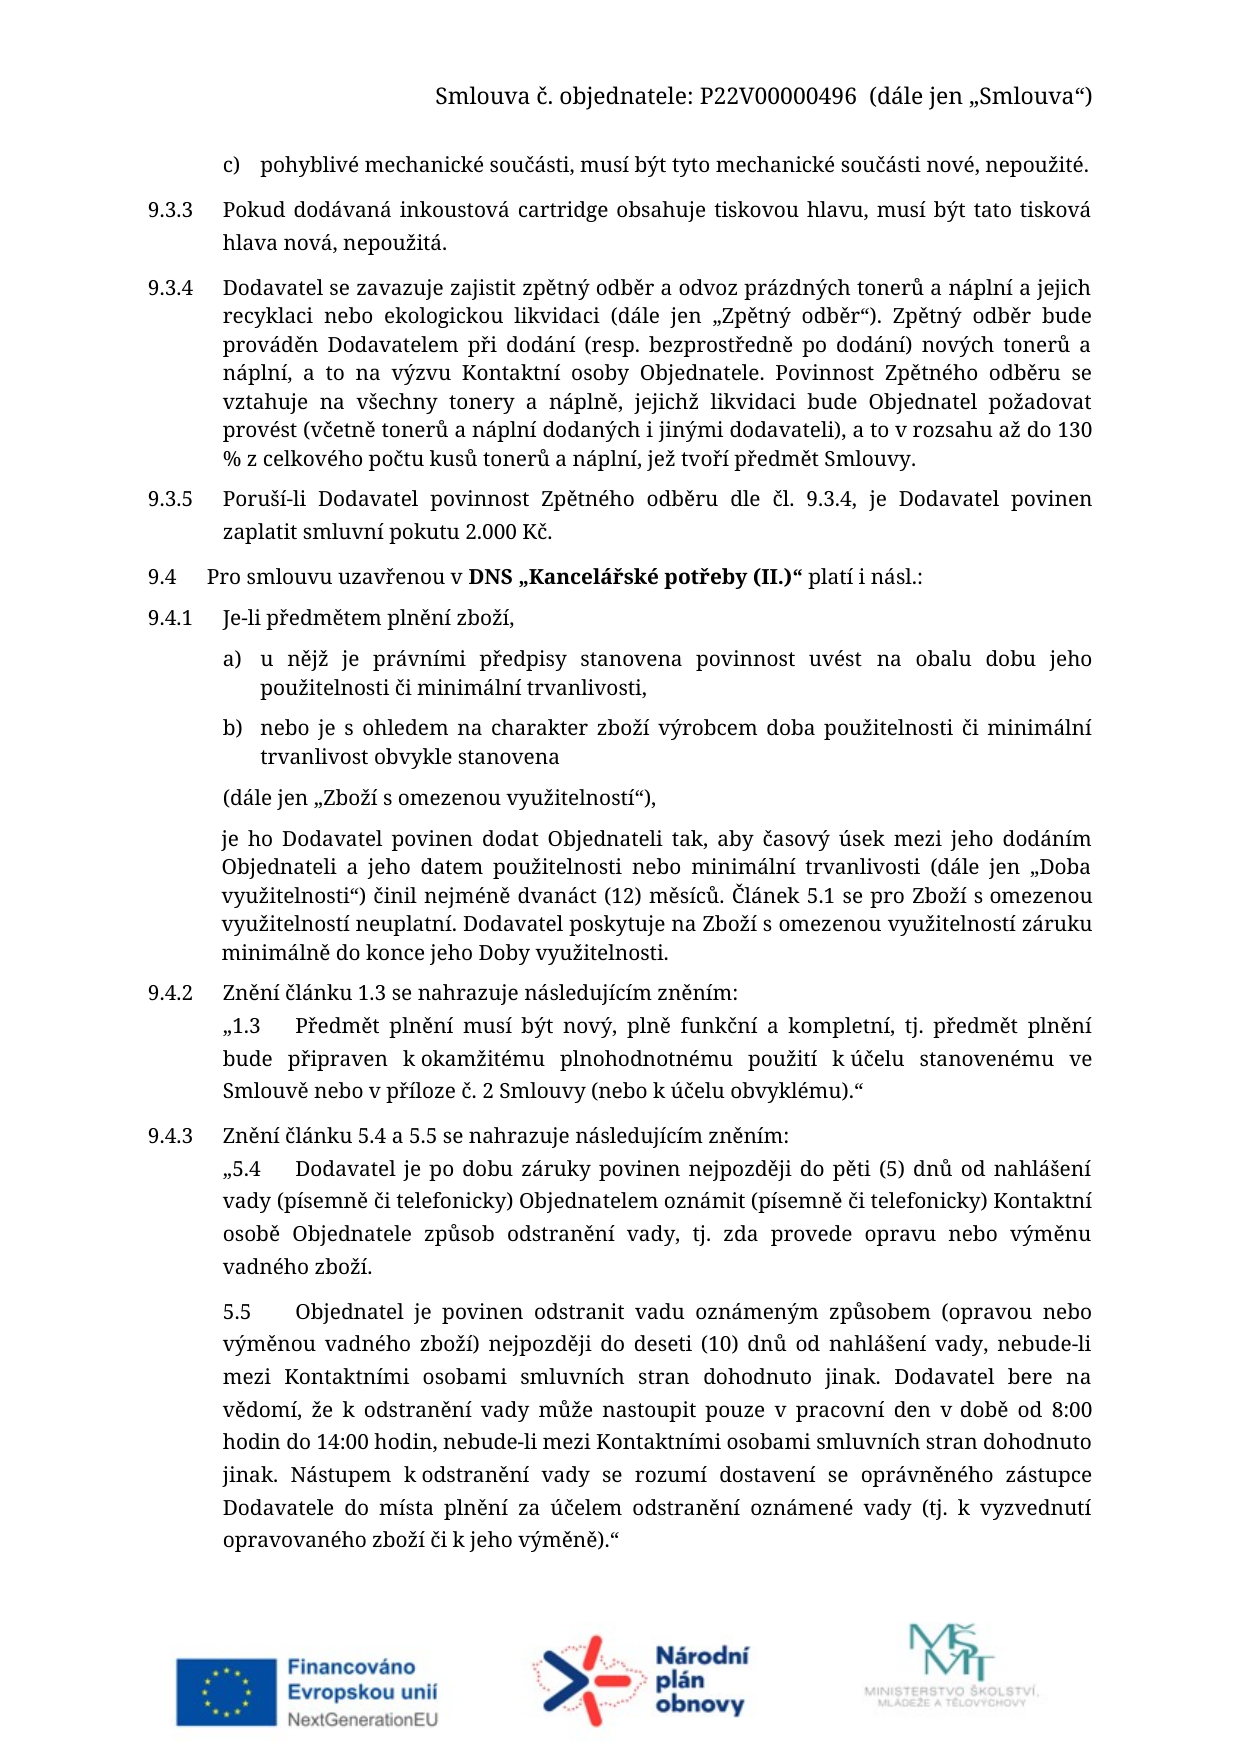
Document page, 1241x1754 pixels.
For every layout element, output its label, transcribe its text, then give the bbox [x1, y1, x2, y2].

text (dále jen „Zboží s omezenou využitelností“), [223, 783, 1093, 811]
list Pokud dodávaná inkoustová cartridge obsahuje tiskovou hlavu, musí být tato tisková hlava nová, nepoužitá. [148, 195, 1093, 256]
text je ho Dodavatel povinen dodat Objednateli tak, aby časový úsek mezi jeho dodáním Objednateli a jeho datem použitelnosti nebo minimální trvanlivosti (dále jen „Doba využitelnosti“) činil nejméně dvanáct (12) měsíců. Článek 5.1 se pro Zboží s omezenou využitelností neuplatní. Dodavatel poskytuje na Zboží s omezenou využitelností záruku minimálně do konce jeho Doby využitelnosti. [221, 824, 1093, 966]
list Dodavatel se zavazuje zajistit zpětný odběr a odvoz prázdných tonerů a náplní a jejich recyklaci nebo ekologickou likvidaci (dále jen „Zpětný odběr“). Zpětný odběr bude prováděn Dodavatelem při dodání (resp. bezprostředně po dodání) nových tonerů a náplní, a to na výzvu Kontaktní osoby Objednatele. Povinnost Zpětného odběru se vztahuje na všechny tonery a náplně, jejichž likvidaci bude Objednatel požadovat provést (včetně tonerů a náplní dodaných i jinými dodavateli), a to v rozsahu až do 130 % z celkového počtu kusů tonerů a náplní, jež tvoří předmět Smlouvy. [148, 273, 1093, 472]
list nebo je s ohledem na charakter zboží výrobcem doba použitelnosti či minimální trvanlivost obvykle stanovena [223, 713, 1093, 770]
list pohyblivé mechanické součásti, musí být tyto mechanické součásti nové, nepoužité. [223, 150, 1093, 179]
list Znění článku 1.3 se nahrazuje následujícím zněním: [148, 978, 1093, 1007]
list Pro smlouvu uzavřenou v DNS „Kancelářské potřeby (II.)“ platí i násl.: [148, 562, 1093, 591]
list Znění článku 5.4 a 5.5 se nahrazuje následujícím zněním: [148, 1121, 1093, 1150]
list Poruší-li Dodavatel povinnost Zpětného odběru dle čl. 9.3.4, je Dodavatel povinen zaplatit smluvní pokutu 2.000 Kč. [148, 484, 1093, 546]
list u nějž je právními předpisy stanovena povinnost uvést na obalu dobu jeho použitelnosti či minimální trvanlivosti, [223, 644, 1093, 701]
list „1.3 Předmět plnění musí být nový, plně funkční a kompletní, tj. předmět plnění bude připraven k okamžitému plnohodnotnému použití k účelu stanovenému ve Smlouvě nebo v příloze č. 2 Smlouvy (nebo k účelu obvyklému).“ [223, 1011, 1093, 1105]
list „5.4 Dodavatel je po dobu záruky povinen nejpozději do pěti (5) dnů od nahlášení vady (písemně či telefonicky) Objednatelem oznámit (písemně či telefonicky) Kontaktní osobě Objednatele způsob odstranění vady, tj. zda provede opravu nebo výměnu vadného zboží. [223, 1154, 1093, 1280]
list Je-li předmětem plnění zboží, [148, 603, 1093, 632]
picture [147, 1577, 1093, 1754]
list 5.5 Objednatel je povinen odstranit vadu oznámeným způsobem (opravou nebo výměnou vadného zboží) nejpozději do deseti (10) dnů od nahlášení vady, nebude-li mezi Kontaktními osobami smluvních stran dohodnuto jinak. Dodavatel bere na vědomí, že k odstranění vady může nastoupit pouze v pracovní den v době od 8:00 hodin do 14:00 hodin, nebude-li mezi Kontaktními osobami smluvních stran dohodnuto jinak. Nástupem k odstranění vady se rozumí dostavení se oprávněného zástupce Dodavatele do místa plnění za účelem odstranění oznámené vady (tj. k vyzvednutí opravovaného zboží či k jeho výměně).“ [223, 1297, 1093, 1554]
